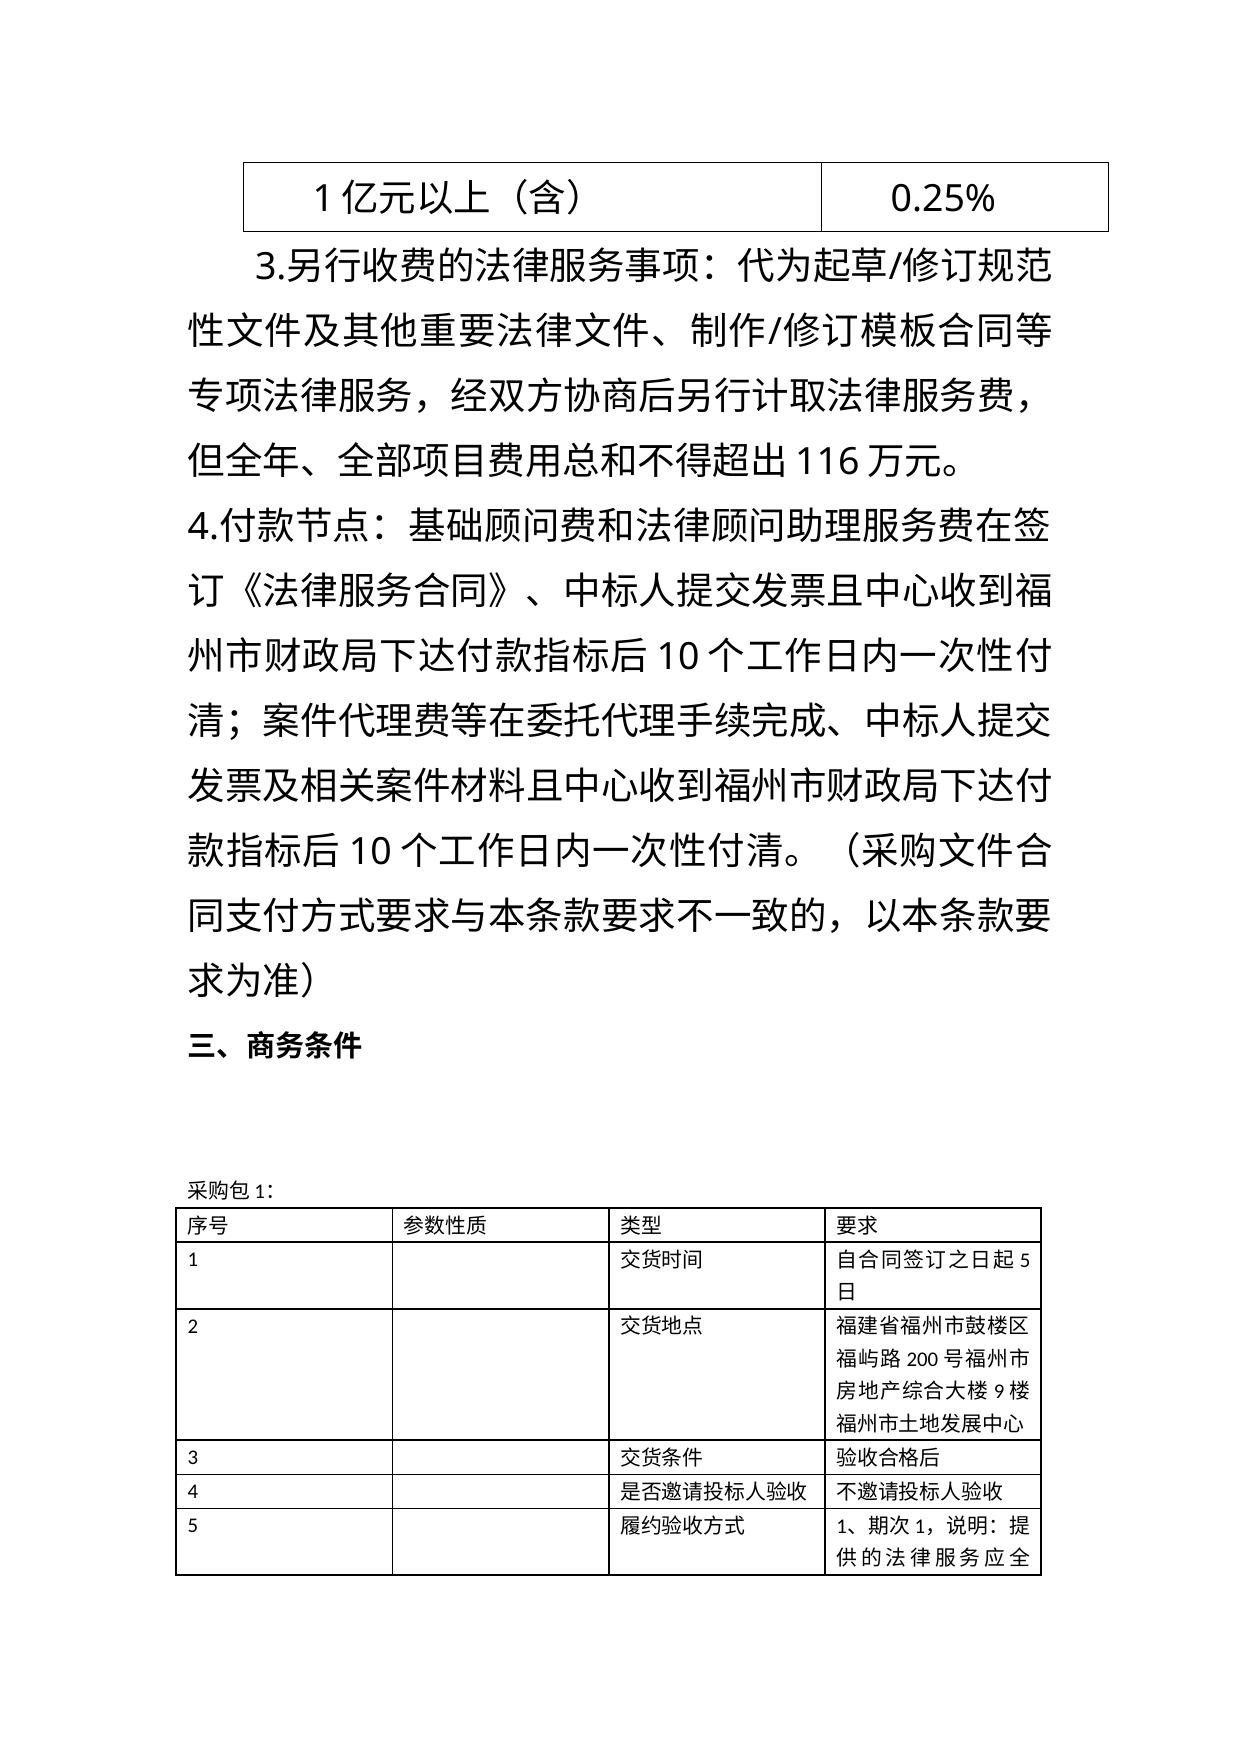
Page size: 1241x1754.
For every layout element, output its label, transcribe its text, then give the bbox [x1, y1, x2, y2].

table_cell 2 [177, 1310, 392, 1439]
table_header 要求 [826, 1209, 1040, 1241]
table_cell [393, 1243, 608, 1308]
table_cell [826, 1509, 1040, 1574]
table_header 参数性质 [393, 1209, 608, 1241]
table_cell 自合同签订之日起5日 [826, 1243, 1040, 1308]
table_cell 交货时间 [610, 1243, 824, 1308]
table_cell 4 [177, 1475, 392, 1507]
text 三、商务条件 [187, 1012, 1053, 1077]
table_cell 3 [177, 1441, 392, 1473]
table_cell 履约验收方式 [610, 1509, 824, 1574]
table_header 序号 [177, 1209, 392, 1241]
table_cell 不邀请投标人验收 [826, 1475, 1040, 1507]
table_cell [393, 1441, 608, 1473]
table_cell 1 [177, 1243, 392, 1308]
text 3.另行收费的法律服务事项：代为起草/修订规范性文件及其他重要法律文件、制作/修订模板合同等专项法律服务，经双方协商后另行计取法律服务费，但全年、全部项目费用总和不得超出116万元。 [187, 232, 1053, 492]
table_cell 是否邀请投标人验收 [610, 1475, 824, 1507]
table_cell [393, 1475, 608, 1507]
table_cell 0.25% [822, 163, 1108, 231]
table_cell 1亿元以上（含） [244, 163, 821, 231]
table_cell 福建省福州市鼓楼区福屿路200号福州市房地产综合大楼9楼福州市土地发展中心 [826, 1310, 1040, 1439]
table_cell [393, 1509, 608, 1574]
text 4.付款节点：基础顾问费和法律顾问助理服务费在签订《法律服务合同》、中标人提交发票且中心收到福州市财政局下达付款指标后10个工作日内一次性付清；案件代理费等在委托代理手续完成、中标人提交发票及相关案件材料且中心收到福州市财政局下达付款指标后10个工作日内一次性付清。（采购文件合同支付方式要求与本条款要求不一致的，以本条款要求为准） [187, 492, 1053, 1012]
table_cell 交货条件 [610, 1441, 824, 1473]
text 采购包1： [187, 1175, 1053, 1207]
table_header 类型 [610, 1209, 824, 1241]
table_cell 5 [177, 1509, 392, 1574]
table_cell 验收合格后 [826, 1441, 1040, 1473]
table_cell [393, 1310, 608, 1439]
table_cell 交货地点 [610, 1310, 824, 1439]
